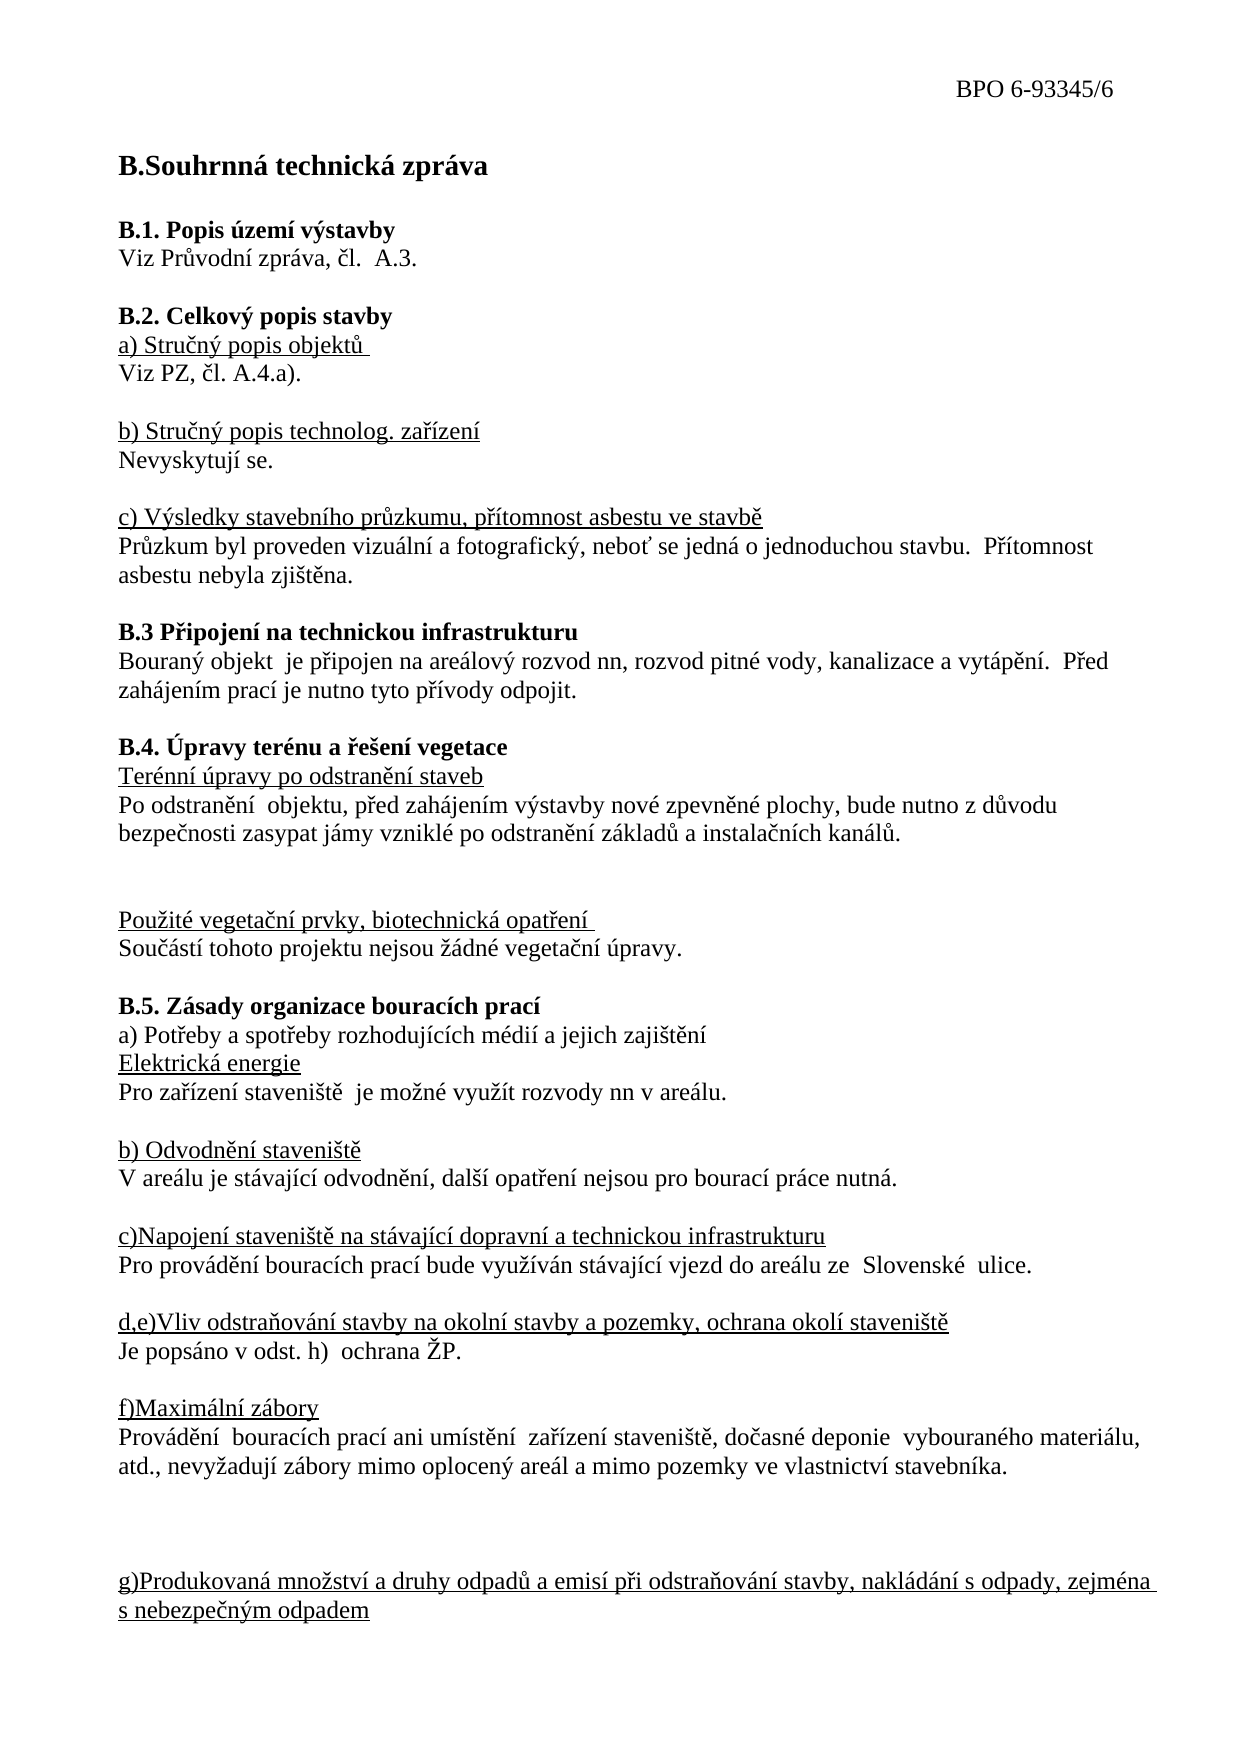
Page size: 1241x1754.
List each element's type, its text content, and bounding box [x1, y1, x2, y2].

text B.2. Celkový popis stavby [118, 301, 1163, 330]
text a) Stručný popis objektů [118, 330, 1163, 358]
text a) Potřeby a spotřeby rozhodujících médií a jejich zajištění [118, 1020, 1163, 1048]
text b) Stručný popis technolog. zařízení [118, 416, 1163, 445]
text g)Produkovaná množství a druhy odpadů a emisí při odstraňování stavby, nakládání s odpady, zejména s nebezpečným odpadem [118, 1566, 1163, 1623]
text Provádění bouracích prací ani umístění zařízení staveniště, dočasné deponie vybouraného materiálu, atd., nevyžadují zábory mimo oplocený areál a mimo pozemky ve vlastnictví stavebníka. [118, 1422, 1163, 1480]
text Elektrická energie [118, 1048, 1163, 1077]
text c)Napojení staveniště na stávající dopravní a technickou infrastrukturu [118, 1221, 1163, 1250]
text Nevyskytují se. [118, 445, 1163, 473]
text Pro zařízení staveniště je možné využít rozvody nn v areálu. [118, 1077, 1163, 1106]
text Bouraný objekt je připojen na areálový rozvod nn, rozvod pitné vody, kanalizace a vytápění. Před zahájením prací je nutno tyto přívody odpojit. [118, 646, 1163, 703]
text Průzkum byl proveden vizuální a fotografický, neboť se jedná o jednoduchou stavbu. Přítomnost asbestu nebyla zjištěna. [118, 531, 1163, 588]
text Je popsáno v odst. h) ochrana ŽP. [118, 1336, 1163, 1365]
text B.1. Popis území výstavby [118, 215, 1163, 243]
text Viz Průvodní zpráva, čl. A.3. [118, 243, 1163, 272]
text b) Odvodnění staveniště [118, 1135, 1163, 1163]
text Viz PZ, čl. A.4.a). [118, 358, 1163, 387]
text Použité vegetační prvky, biotechnická opatření [118, 905, 1163, 933]
text Terénní úpravy po odstranění staveb [118, 761, 1163, 790]
text B.3 Připojení na technickou infrastrukturu [118, 617, 1163, 646]
text f)Maximální zábory [118, 1393, 1163, 1422]
text Po odstranění objektu, před zahájením výstavby nové zpevněné plochy, bude nutno z důvodu bezpečnosti zasypat jámy vzniklé po odstranění základů a instalačních kanálů. [118, 790, 1163, 847]
text Pro provádění bouracích prací bude využíván stávající vjezd do areálu ze Slovenské ulice. [118, 1250, 1163, 1278]
text c) Výsledky stavebního průzkumu, přítomnost asbestu ve stavbě [118, 502, 1163, 531]
text B.4. Úpravy terénu a řešení vegetace [118, 732, 1163, 761]
text V areálu je stávající odvodnění, další opatření nejsou pro bourací práce nutná. [118, 1163, 1163, 1192]
text B.Souhrnná technická zpráva [118, 148, 1163, 181]
text Součástí tohoto projektu nejsou žádné vegetační úpravy. [118, 933, 1163, 962]
text B.5. Zásady organizace bouracích prací [118, 991, 1163, 1020]
text d,e)Vliv odstraňování stavby na okolní stavby a pozemky, ochrana okolí staveniště [118, 1307, 1163, 1336]
